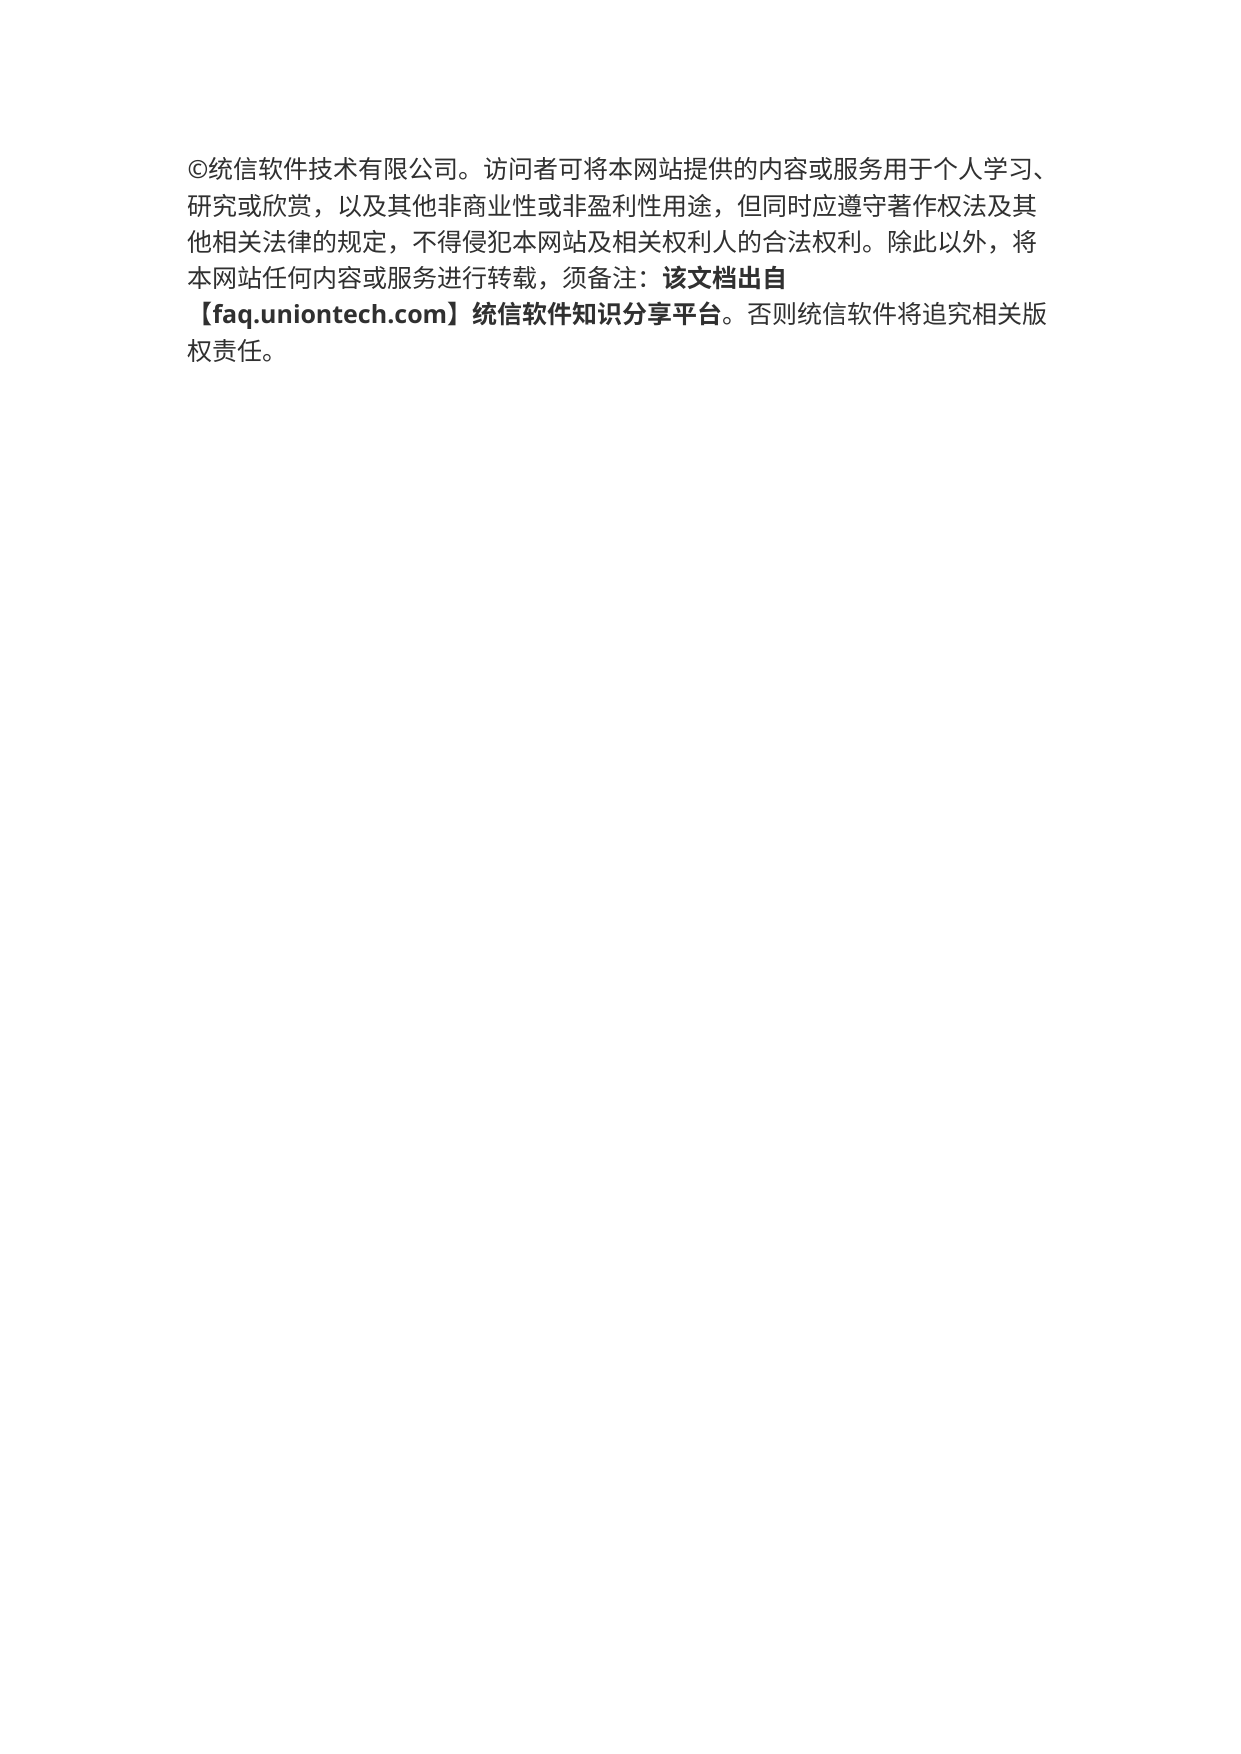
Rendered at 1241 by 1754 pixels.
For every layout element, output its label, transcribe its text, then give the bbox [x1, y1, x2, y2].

text ©统信软件技术有限公司。访问者可将本网站提供的内容或服务用于个人学习、研究或欣赏，以及其他非商业性或非盈利性用途，但同时应遵守著作权法及其他相关法律的规定，不得侵犯本网站及相关权利人的合法权利。除此以外，将本网站任何内容或服务进行转载，须备注：该文档出自【faq.uniontech.com】统信软件知识分享平台。否则统信软件将追究相关版权责任。 [187, 150, 1053, 367]
